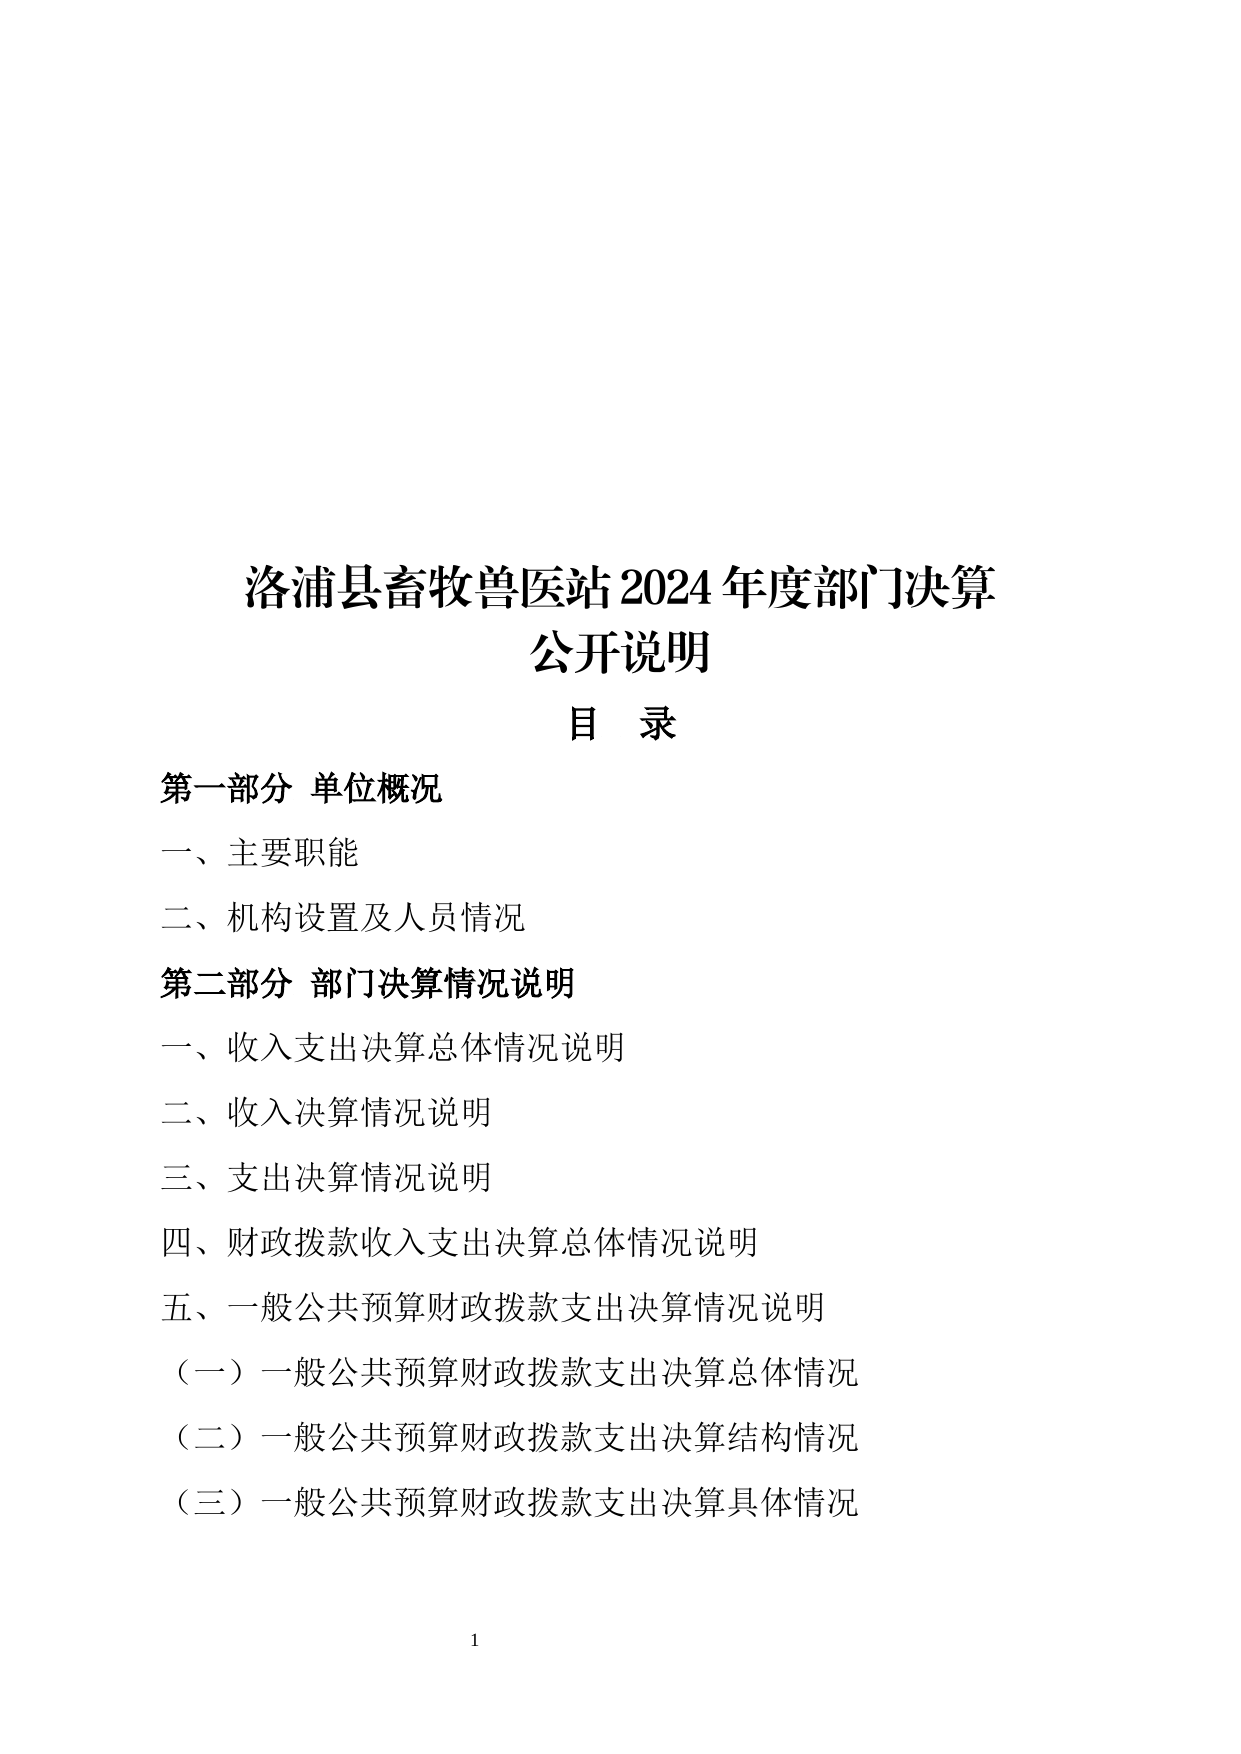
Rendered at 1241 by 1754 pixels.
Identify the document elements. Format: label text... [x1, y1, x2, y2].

text （三）一般公共预算财政拨款支出决算具体情况 [159, 1468, 1081, 1533]
text （二）一般公共预算财政拨款支出决算结构情况 [159, 1403, 1081, 1468]
text 第一部分 单位概况 [159, 753, 1081, 818]
text 二、机构设置及人员情况 [159, 883, 1081, 948]
text 一、主要职能 [159, 818, 1081, 883]
text 公开说明 [159, 623, 1081, 688]
text 一、收入支出决算总体情况说明 [159, 1013, 1081, 1078]
text 五、一般公共预算财政拨款支出决算情况说明 [159, 1273, 1081, 1338]
text 第二部分 部门决算情况说明 [159, 948, 1081, 1013]
text 二、收入决算情况说明 [159, 1078, 1081, 1143]
text 四、财政拨款收入支出决算总体情况说明 [159, 1208, 1081, 1273]
text 目 录 [159, 688, 1081, 753]
text （一）一般公共预算财政拨款支出决算总体情况 [159, 1338, 1081, 1403]
text 三、支出决算情况说明 [159, 1143, 1081, 1208]
text 洛浦县畜牧兽医站2024年度部门决算 [159, 558, 1081, 623]
